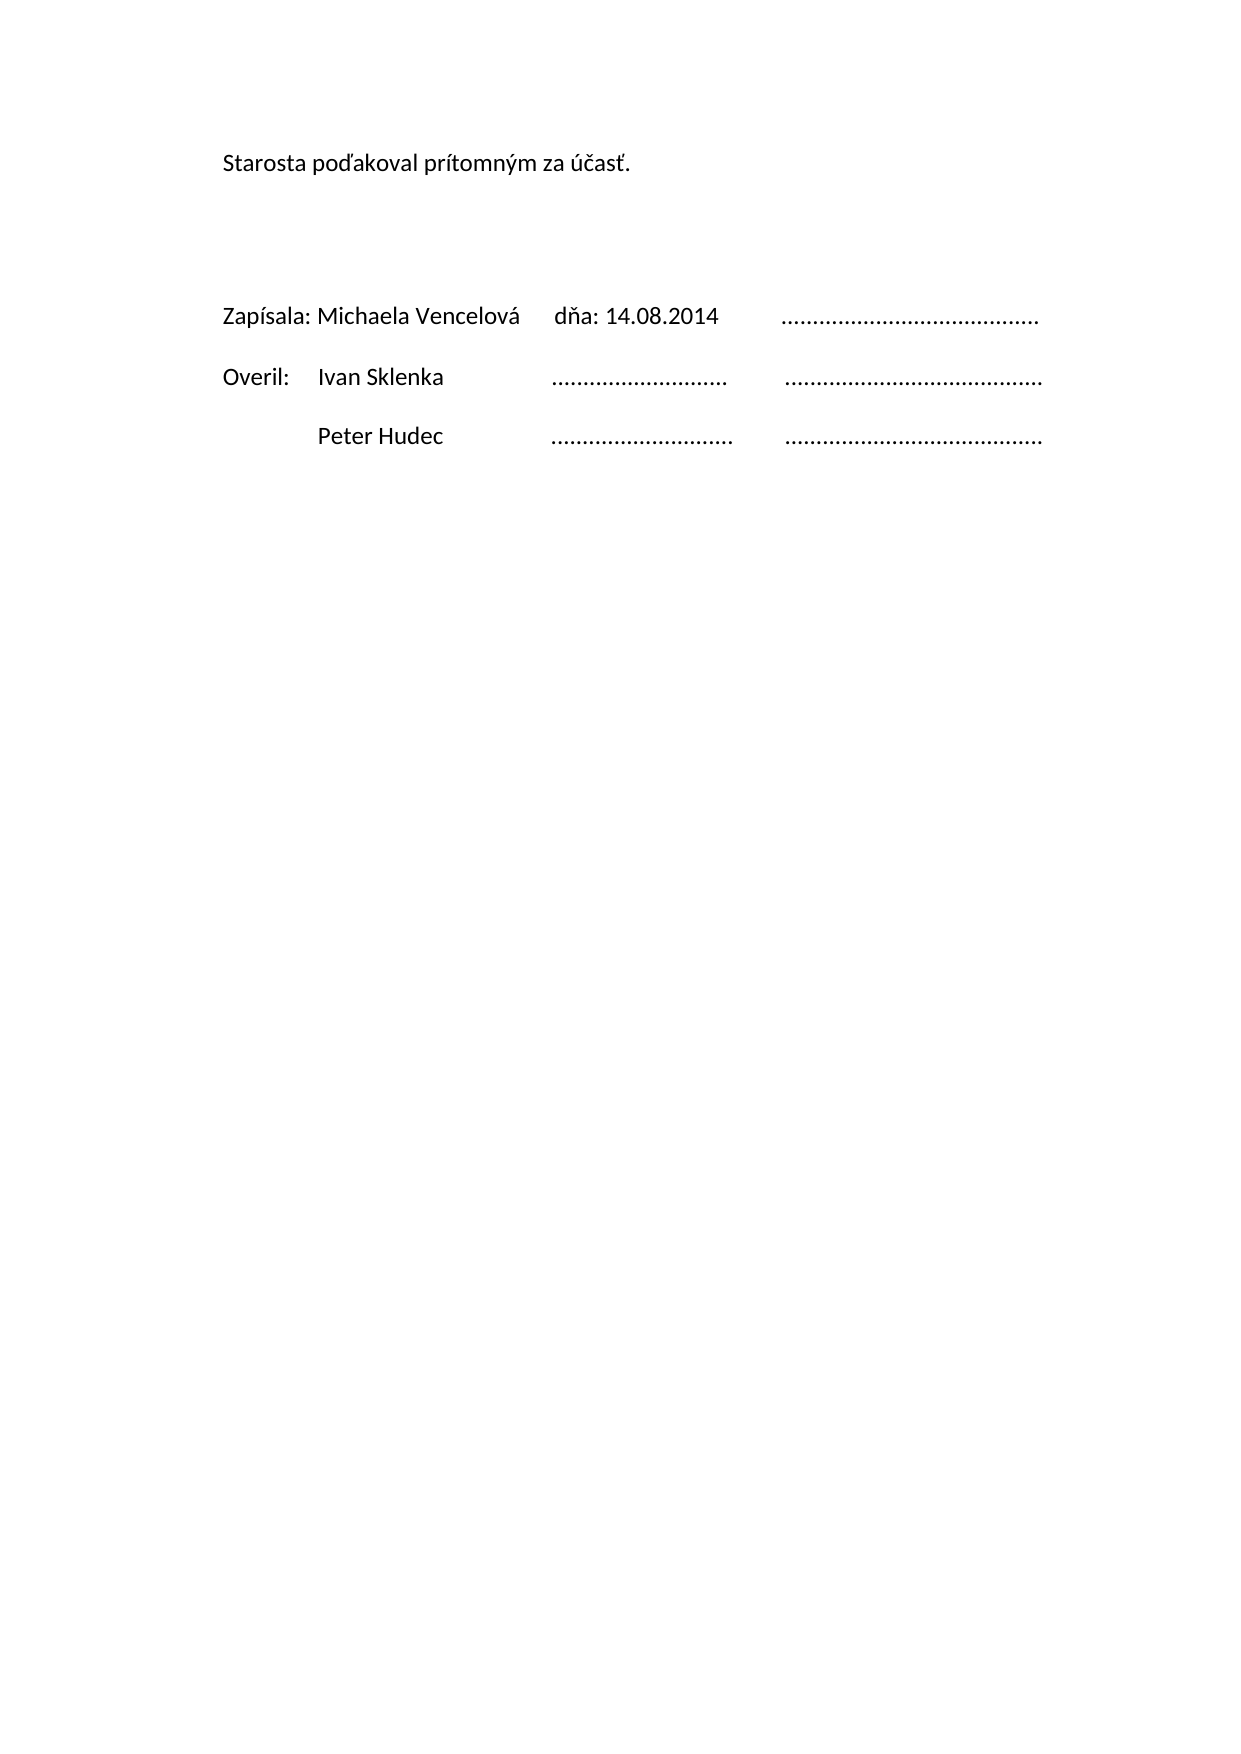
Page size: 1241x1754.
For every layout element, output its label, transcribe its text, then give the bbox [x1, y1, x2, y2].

list Peter Hudec ............................. ......................................... [223, 420, 1093, 450]
list Zapísala: Michaela Vencelová dňa: 14.08.2014 ......................................... [223, 300, 1093, 331]
list Overil: Ivan Sklenka ............................ ......................................... [223, 361, 1093, 392]
list Starosta poďakoval prítomným za účasť. [223, 148, 1093, 178]
